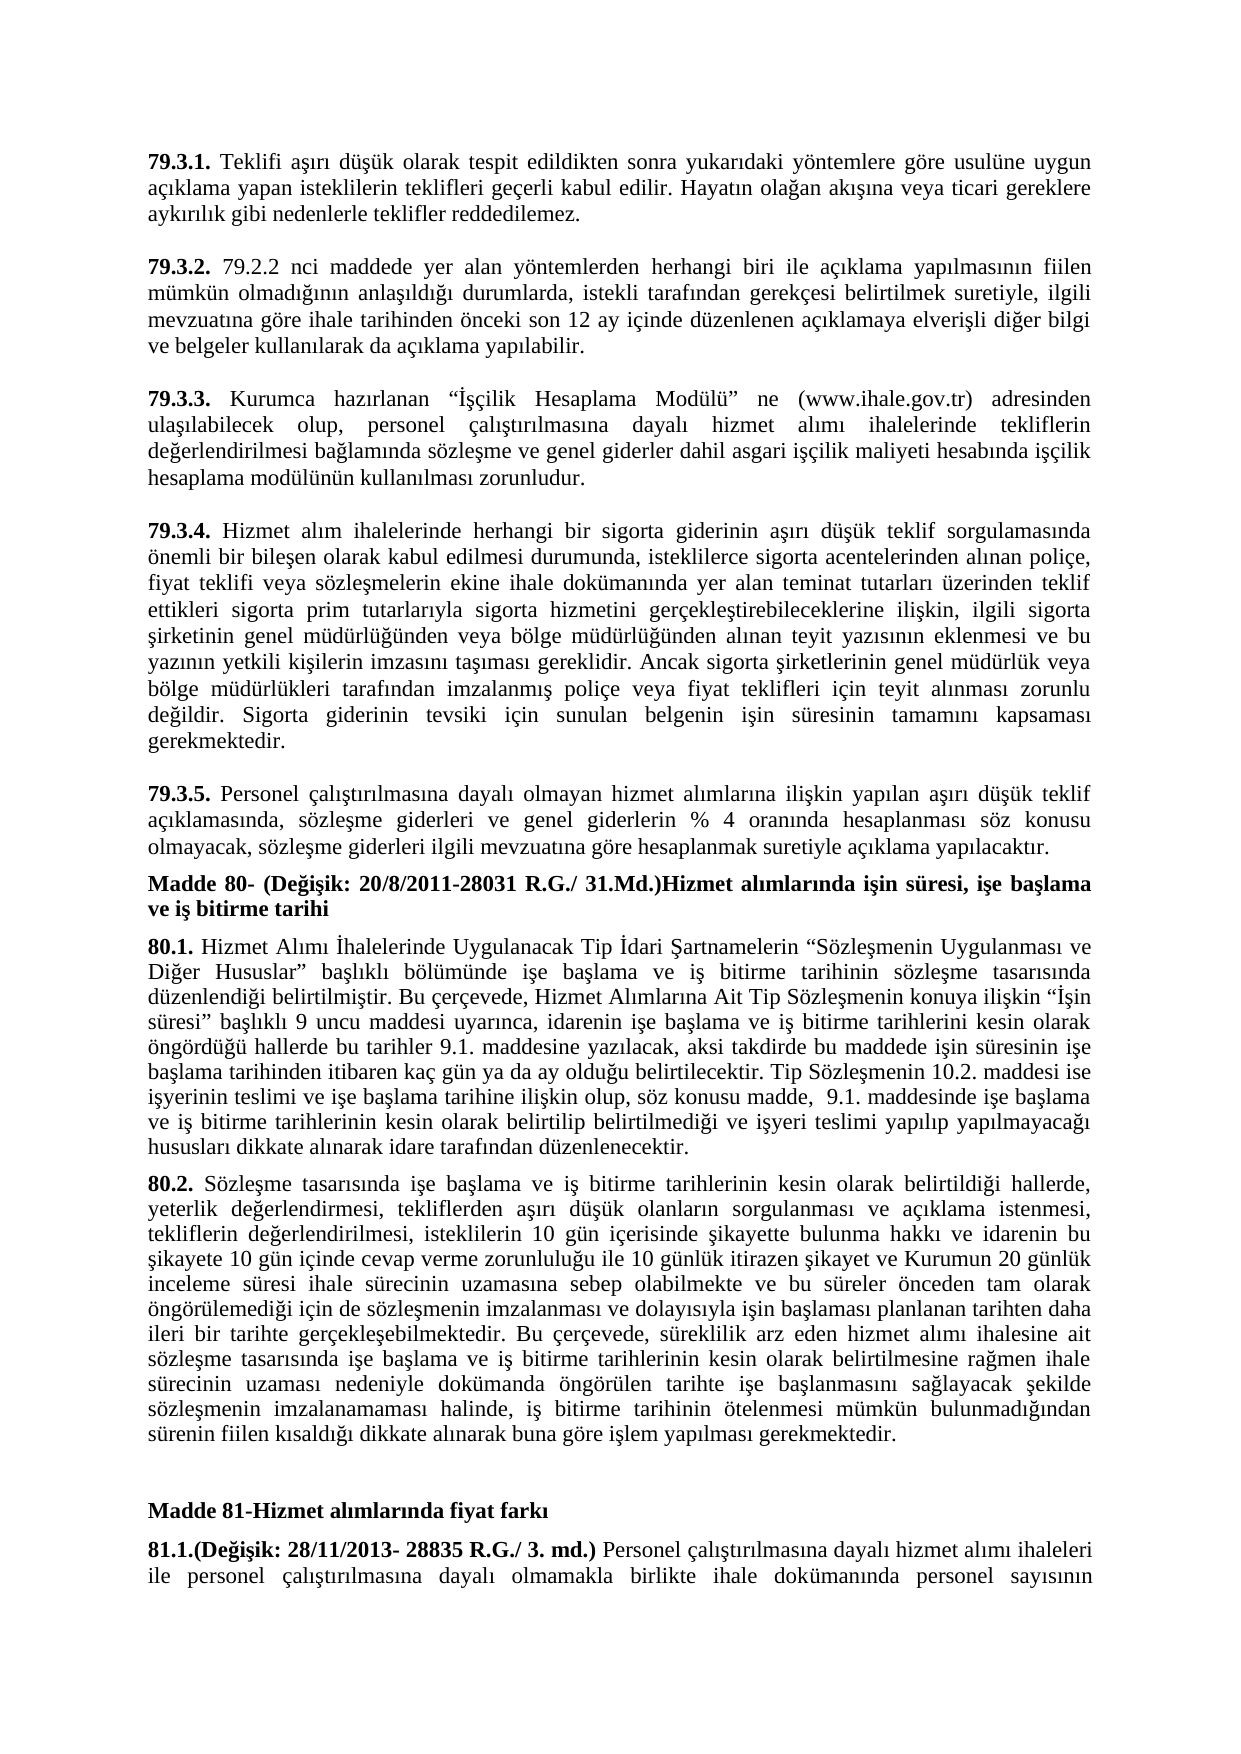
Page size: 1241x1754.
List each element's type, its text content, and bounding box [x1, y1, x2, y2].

text 79.3.4. Hizmet alım ihalelerinde herhangi bir sigorta giderinin aşırı düşük teklif sorgulamasında önemli bir bileşen olarak kabul edilmesi durumunda, isteklilerce sigorta acentelerinden alınan poliçe, fiyat teklifi veya sözleşmelerin ekine ihale dokümanında yer alan teminat tutarları üzerinden teklif ettikleri sigorta prim tutarlarıyla sigorta hizmetini gerçekleştirebileceklerine ilişkin, ilgili sigorta şirketinin genel müdürlüğünden veya bölge müdürlüğünden alınan teyit yazısının eklenmesi ve bu yazının yetkili kişilerin imzasını taşıması gereklidir. Ancak sigorta şirketlerinin genel müdürlük veya bölge müdürlükleri tarafından imzalanmış poliçe veya fiyat teklifleri için teyit alınması zorunlu değildir. Sigorta giderinin tevsiki için sunulan belgenin işin süresinin tamamını kapsaması gerekmektedir. [148, 517, 1092, 754]
text 80.2. Sözleşme tasarısında işe başlama ve iş bitirme tarihlerinin kesin olarak belirtildiği hallerde, yeterlik değerlendirmesi, tekliflerden aşırı düşük olanların sorgulanması ve açıklama istenmesi, tekliflerin değerlendirilmesi, isteklilerin 10 gün içerisinde şikayette bulunma hakkı ve idarenin bu şikayete 10 gün içinde cevap verme zorunluluğu ile 10 günlük itirazen şikayet ve Kurumun 20 günlük inceleme süresi ihale sürecinin uzamasına sebep olabilmekte ve bu süreler önceden tam olarak öngörülemediği için de sözleşmenin imzalanması ve dolayısıyla işin başlaması planlanan tarihten daha ileri bir tarihte gerçekleşebilmektedir. Bu çerçevede, süreklilik arz eden hizmet alımı ihalesine ait sözleşme tasarısında işe başlama ve iş bitirme tarihlerinin kesin olarak belirtilmesine rağmen ihale sürecinin uzaması nedeniyle dokümanda öngörülen tarihte işe başlanmasını sağlayacak şekilde sözleşmenin imzalanamaması halinde, iş bitirme tarihinin ötelenmesi mümkün bulunmadığından sürenin fiilen kısaldığı dikkate alınarak buna göre işlem yapılması gerekmektedir. [148, 1172, 1092, 1447]
text 79.3.3. Kurumca hazırlanan “İşçilik Hesaplama Modülü” ne (www.ihale.gov.tr) adresinden ulaşılabilecek olup, personel çalıştırılmasına dayalı hizmet alımı ihalelerinde tekliflerin değerlendirilmesi bağlamında sözleşme ve genel giderler dahil asgari işçilik maliyeti hesabında işçilik hesaplama modülünün kullanılması zorunludur. [148, 385, 1092, 490]
text Madde 81-Hizmet alımlarında fiyat farkı [148, 1497, 1092, 1523]
title 79.3.1. Teklifi aşırı düşük olarak tespit edildikten sonra yukarıdaki yöntemlere göre usulüne uygun açıklama yapan isteklilerin teklifleri geçerli kabul edilir. Hayatın olağan akışına veya ticari gereklere aykırılık gibi nedenlerle teklifler reddedilemez. [148, 148, 1092, 227]
text 79.3.5. Personel çalıştırılmasına dayalı olmayan hizmet alımlarına ilişkin yapılan aşırı düşük teklif açıklamasında, sözleşme giderleri ve genel giderlerin % 4 oranında hesaplanması söz konusu olmayacak, sözleşme giderleri ilgili mevzuatına göre hesaplanmak suretiyle açıklama yapılacaktır. [148, 780, 1092, 859]
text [148, 1536, 1092, 1588]
text 79.3.2. 79.2.2 nci maddede yer alan yöntemlerden herhangi biri ile açıklama yapılmasının fiilen mümkün olmadığının anlaşıldığı durumlarda, istekli tarafından gerekçesi belirtilmek suretiyle, ilgili mevzuatına göre ihale tarihinden önceki son 12 ay içinde düzenlenen açıklamaya elverişli diğer bilgi ve belgeler kullanılarak da açıklama yapılabilir. [148, 253, 1092, 358]
text Madde 80- (Değişik: 20/8/2011-28031 R.G./ 31.Md.)Hizmet alımlarında işin süresi, işe başlama ve iş bitirme tarihi [148, 872, 1092, 922]
text 80.1. Hizmet Alımı İhalelerinde Uygulanacak Tip İdari Şartnamelerin “Sözleşmenin Uygulanması ve Diğer Hususlar” başlıklı bölümünde işe başlama ve iş bitirme tarihinin sözleşme tasarısında düzenlendiği belirtilmiştir. Bu çerçevede, Hizmet Alımlarına Ait Tip Sözleşmenin konuya ilişkin “İşin süresi” başlıklı 9 uncu maddesi uyarınca, idarenin işe başlama ve iş bitirme tarihlerini kesin olarak öngördüğü hallerde bu tarihler 9.1. maddesine yazılacak, aksi takdirde bu maddede işin süresinin işe başlama tarihinden itibaren kaç gün ya da ay olduğu belirtilecektir. Tip Sözleşmenin 10.2. maddesi ise işyerinin teslimi ve işe başlama tarihine ilişkin olup, söz konusu madde, 9.1. maddesinde işe başlama ve iş bitirme tarihlerinin kesin olarak belirtilip belirtilmediği ve işyeri teslimi yapılıp yapılmayacağı hususları dikkate alınarak idare tarafından düzenlenecektir. [148, 934, 1092, 1159]
